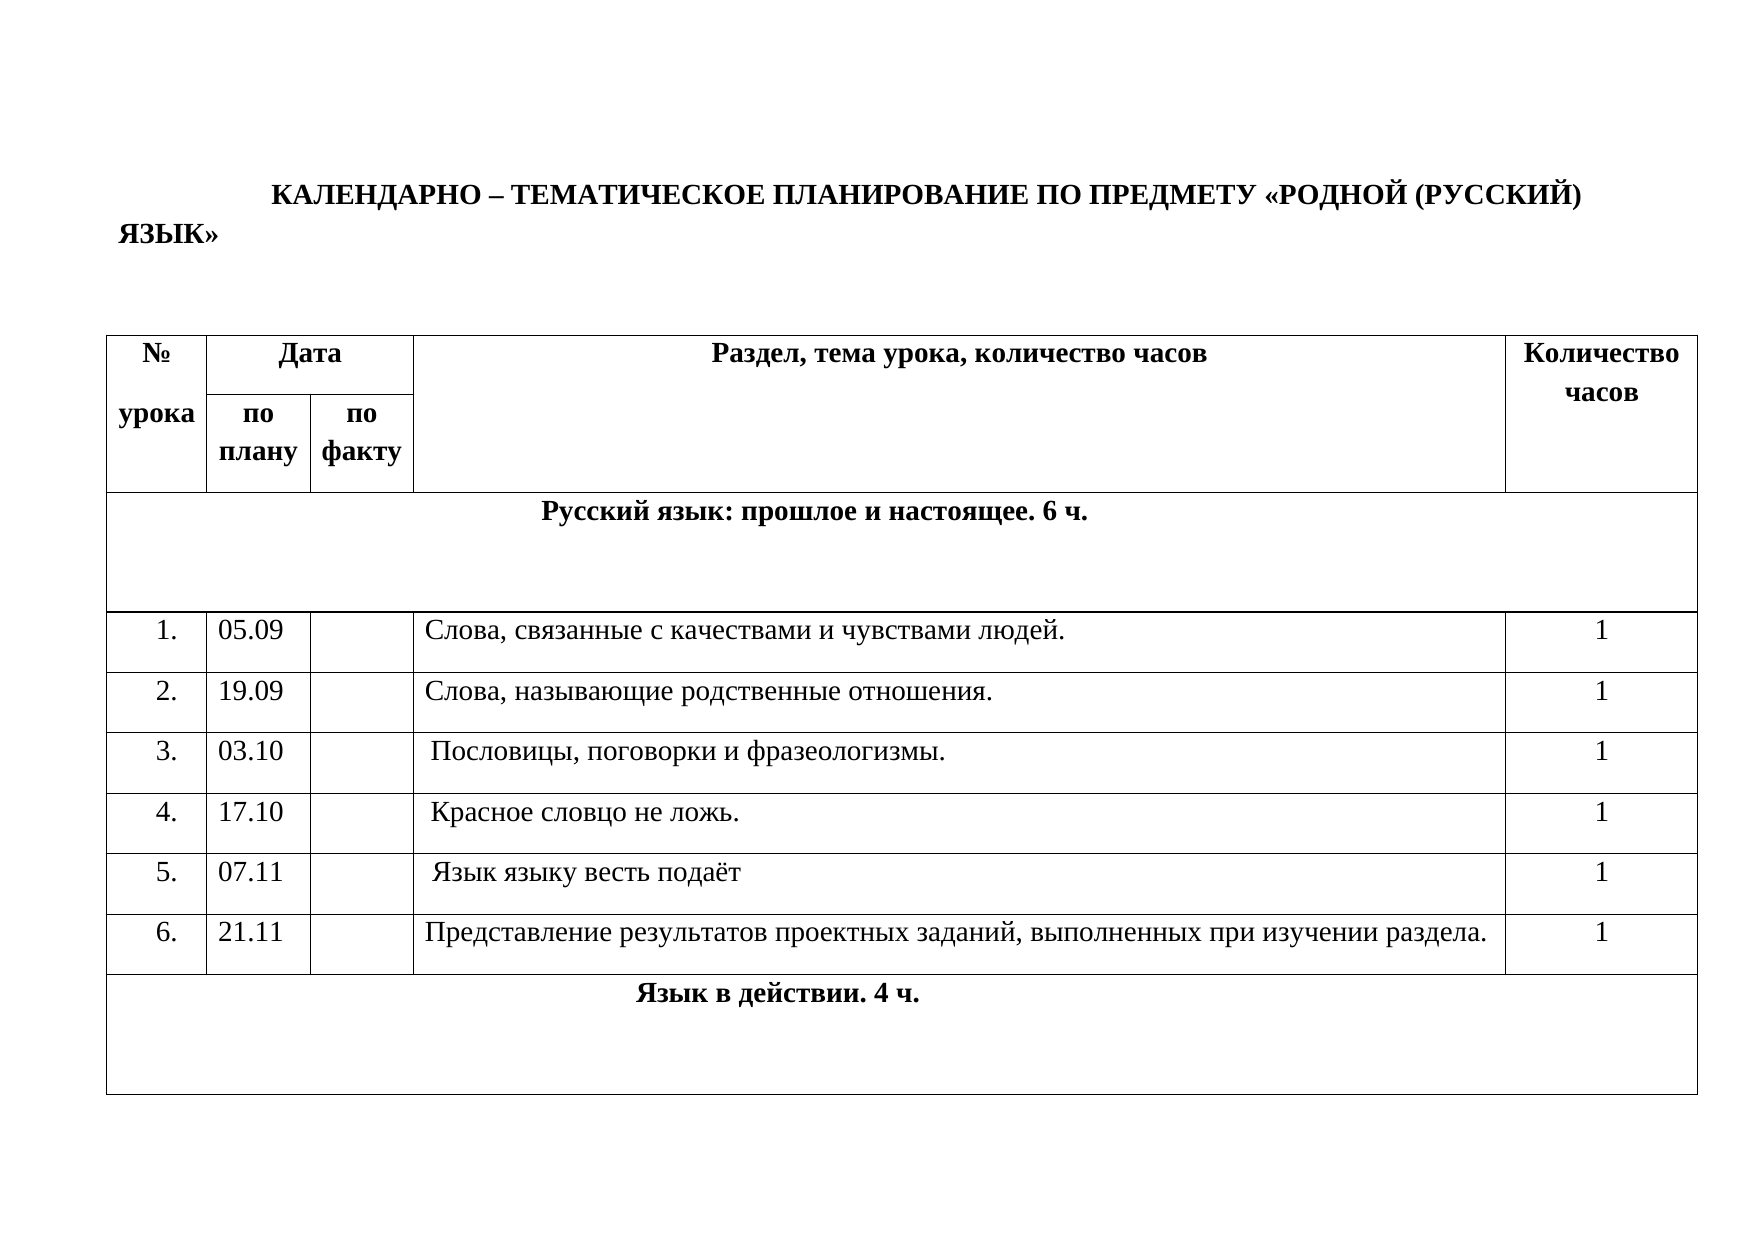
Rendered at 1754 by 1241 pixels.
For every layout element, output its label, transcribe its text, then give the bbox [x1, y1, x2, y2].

table_cell [311, 854, 413, 913]
table_cell [311, 673, 413, 732]
table_cell 05.09 [207, 613, 310, 672]
text КАЛЕНДАРНО – ТЕМАТИЧЕСКОЕ ПЛАНИРОВАНИЕ ПО ПРЕДМЕТУ «РОДНОЙ (РУССКИЙ) ЯЗЫК» [118, 177, 1636, 249]
table_cell [107, 733, 206, 793]
table_cell по плану [207, 395, 310, 492]
table_cell Пословицы, поговорки и фразеологизмы. [414, 733, 1505, 793]
table_cell [107, 794, 206, 853]
table_cell по факту [311, 395, 413, 492]
table_cell [107, 673, 206, 732]
table_header № урока [107, 336, 206, 492]
table_cell 03.10 [207, 733, 310, 793]
table_cell 1 [1506, 613, 1697, 672]
table_cell Слова, связанные с качествами и чувствами людей. [414, 613, 1505, 672]
table_cell [311, 613, 413, 672]
table_header Раздел, тема урока, количество часов [414, 336, 1505, 492]
table_cell [311, 733, 413, 793]
table_header Количество часов [1506, 336, 1697, 492]
table_cell 1 [1506, 794, 1697, 853]
table_cell 1 [1506, 733, 1697, 793]
table_cell [311, 915, 413, 974]
table_cell [311, 794, 413, 853]
table_cell Язык в действии. 4 ч. [107, 975, 1697, 1094]
table_cell 1 [1506, 673, 1697, 732]
table_cell 19.09 [207, 673, 310, 732]
table_cell 1 [1506, 854, 1697, 913]
table_cell [107, 613, 206, 672]
table_cell 17.10 [207, 794, 310, 853]
table_cell Слова, называющие родственные отношения. [414, 673, 1505, 732]
table_cell Язык языку весть подаёт [414, 854, 1505, 913]
table_cell Русский язык: прошлое и настоящее. 6 ч. [107, 493, 1697, 611]
table_cell [107, 854, 206, 913]
table_cell Представление результатов проектных заданий, выполненных при изучении раздела. [414, 915, 1505, 974]
table_cell 1 [1506, 915, 1697, 974]
table_cell Красное словцо не ложь. [414, 794, 1505, 853]
table_header Дата [207, 336, 413, 394]
table_cell 21.11 [207, 915, 310, 974]
table_cell [107, 915, 206, 974]
table_cell 07.11 [207, 854, 310, 913]
